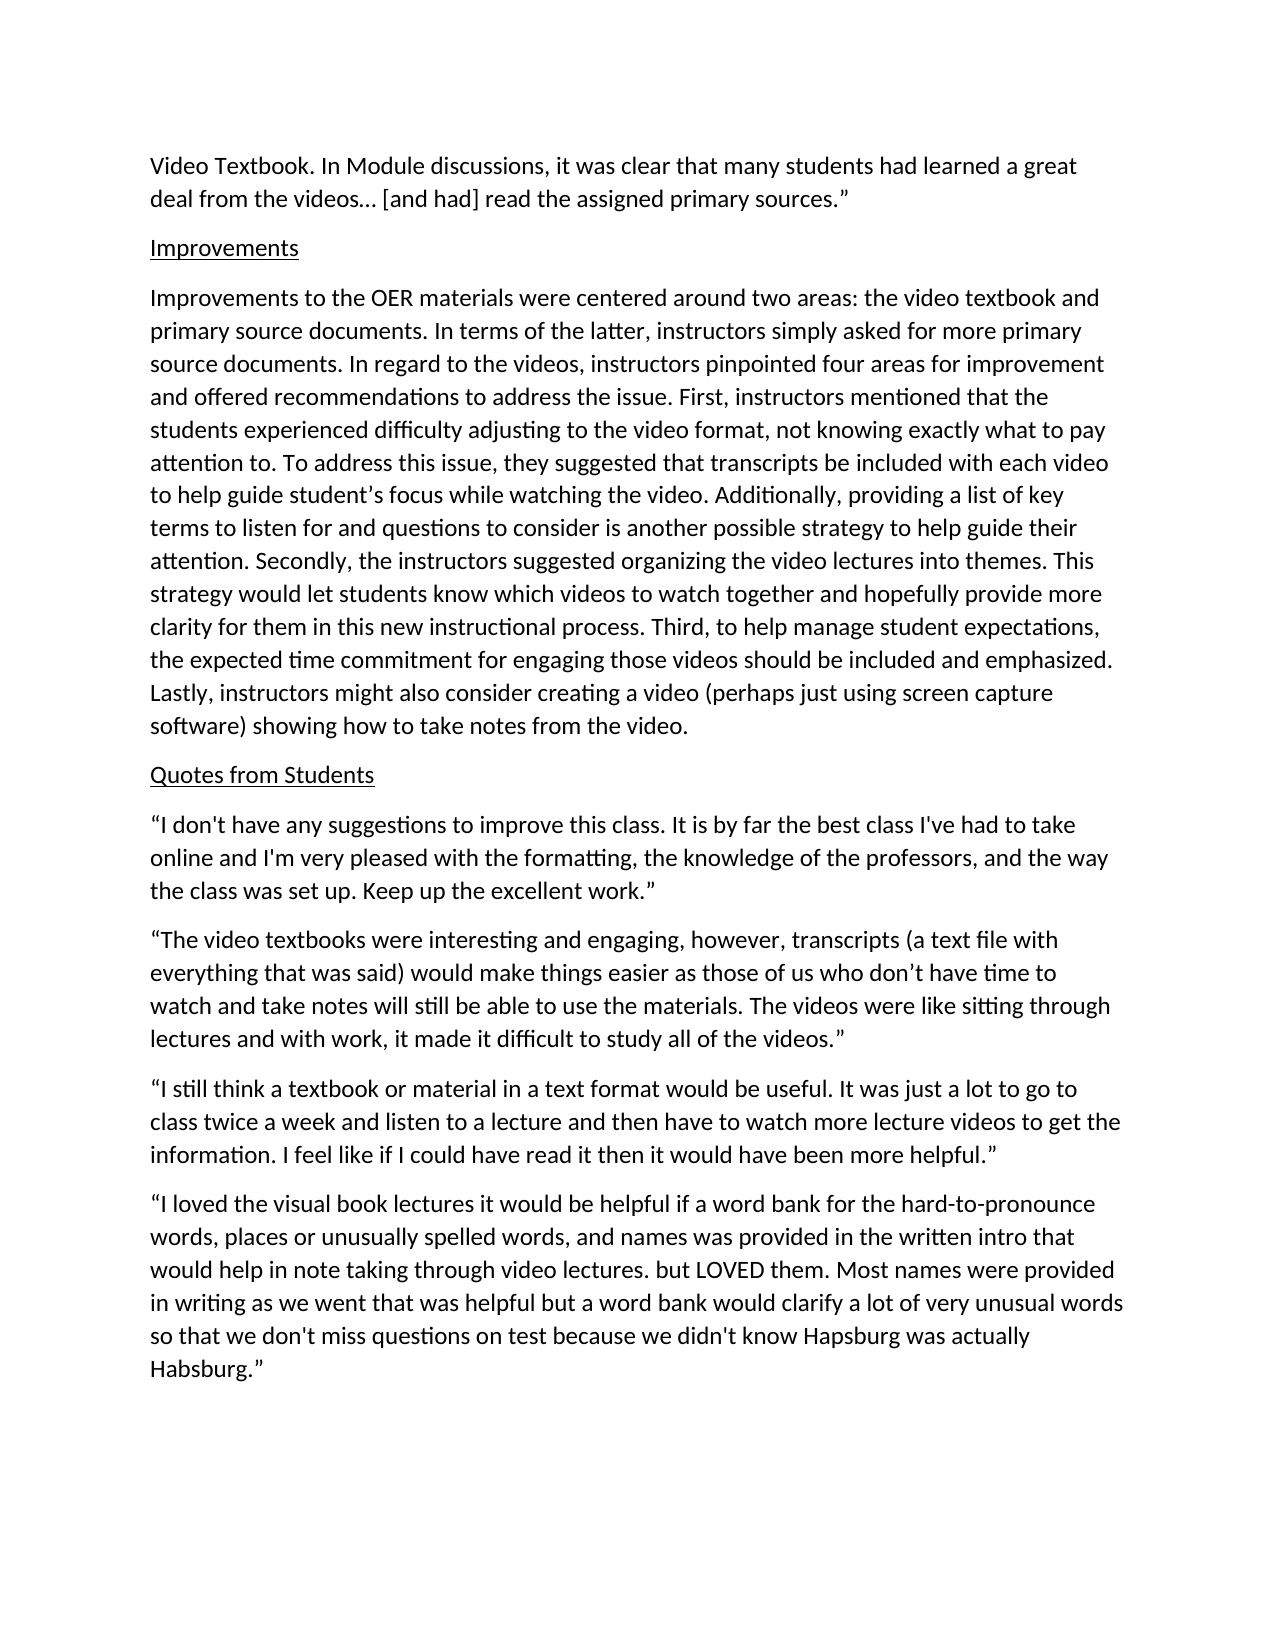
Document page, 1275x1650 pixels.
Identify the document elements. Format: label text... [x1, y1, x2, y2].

text Quotes from Students [150, 759, 1125, 790]
text “I still think a textbook or material in a text format would be useful. It was just a lot to go to class twice a week and listen to a lecture and then have to watch more lecture videos to get the information. I feel like if I could have read it then it would have been more helpful.” [150, 1073, 1125, 1169]
text “I loved the visual book lectures it would be helpful if a word bank for the hard-to-pronounce words, places or unusually spelled words, and names was provided in the written intro that would help in note taking through video lectures. but LOVED them. Most names were provided in writing as we went that was helpful but a word bank would clarify a lot of very unusual words so that we don't miss questions on test because we didn't know Hapsburg was actually Habsburg.” [150, 1188, 1125, 1383]
text “The video textbooks were interesting and engaging, however, transcripts (a text file with everything that was said) would make things easier as those of us who don’t have time to watch and take notes will still be able to use the materials. The videos were like sitting through lectures and with work, it made it difficult to study all of the videos.” [150, 924, 1125, 1054]
text “I don't have any suggestions to improve this class. It is by far the best class I've had to take online and I'm very pleased with the formatting, the knowledge of the professors, and the way the class was set up. Keep up the excellent work.” [150, 809, 1125, 906]
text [150, 150, 1125, 213]
text Improvements to the OER materials were centered around two areas: the video textbook and primary source documents. In terms of the latter, instructors simply asked for more primary source documents. In regard to the videos, instructors pinpointed four areas for improvement and offered recommendations to address the issue. First, instructors mentioned that the students experienced difficulty adjusting to the video format, not knowing exactly what to pay attention to. To address this issue, they suggested that transcripts be included with each video to help guide student’s focus while watching the video. Additionally, providing a list of key terms to listen for and questions to consider is another possible strategy to help guide their attention. Secondly, the instructors suggested organizing the video lectures into themes. This strategy would let students know which videos to watch together and hopefully provide more clarity for them in this new instructional process. Third, to help manage student expectations, the expected time commitment for engaging those videos should be included and emphasized. Lastly, instructors might also consider creating a video (perhaps just using screen capture software) showing how to take notes from the video. [150, 282, 1125, 741]
text Improvements [150, 232, 1125, 263]
